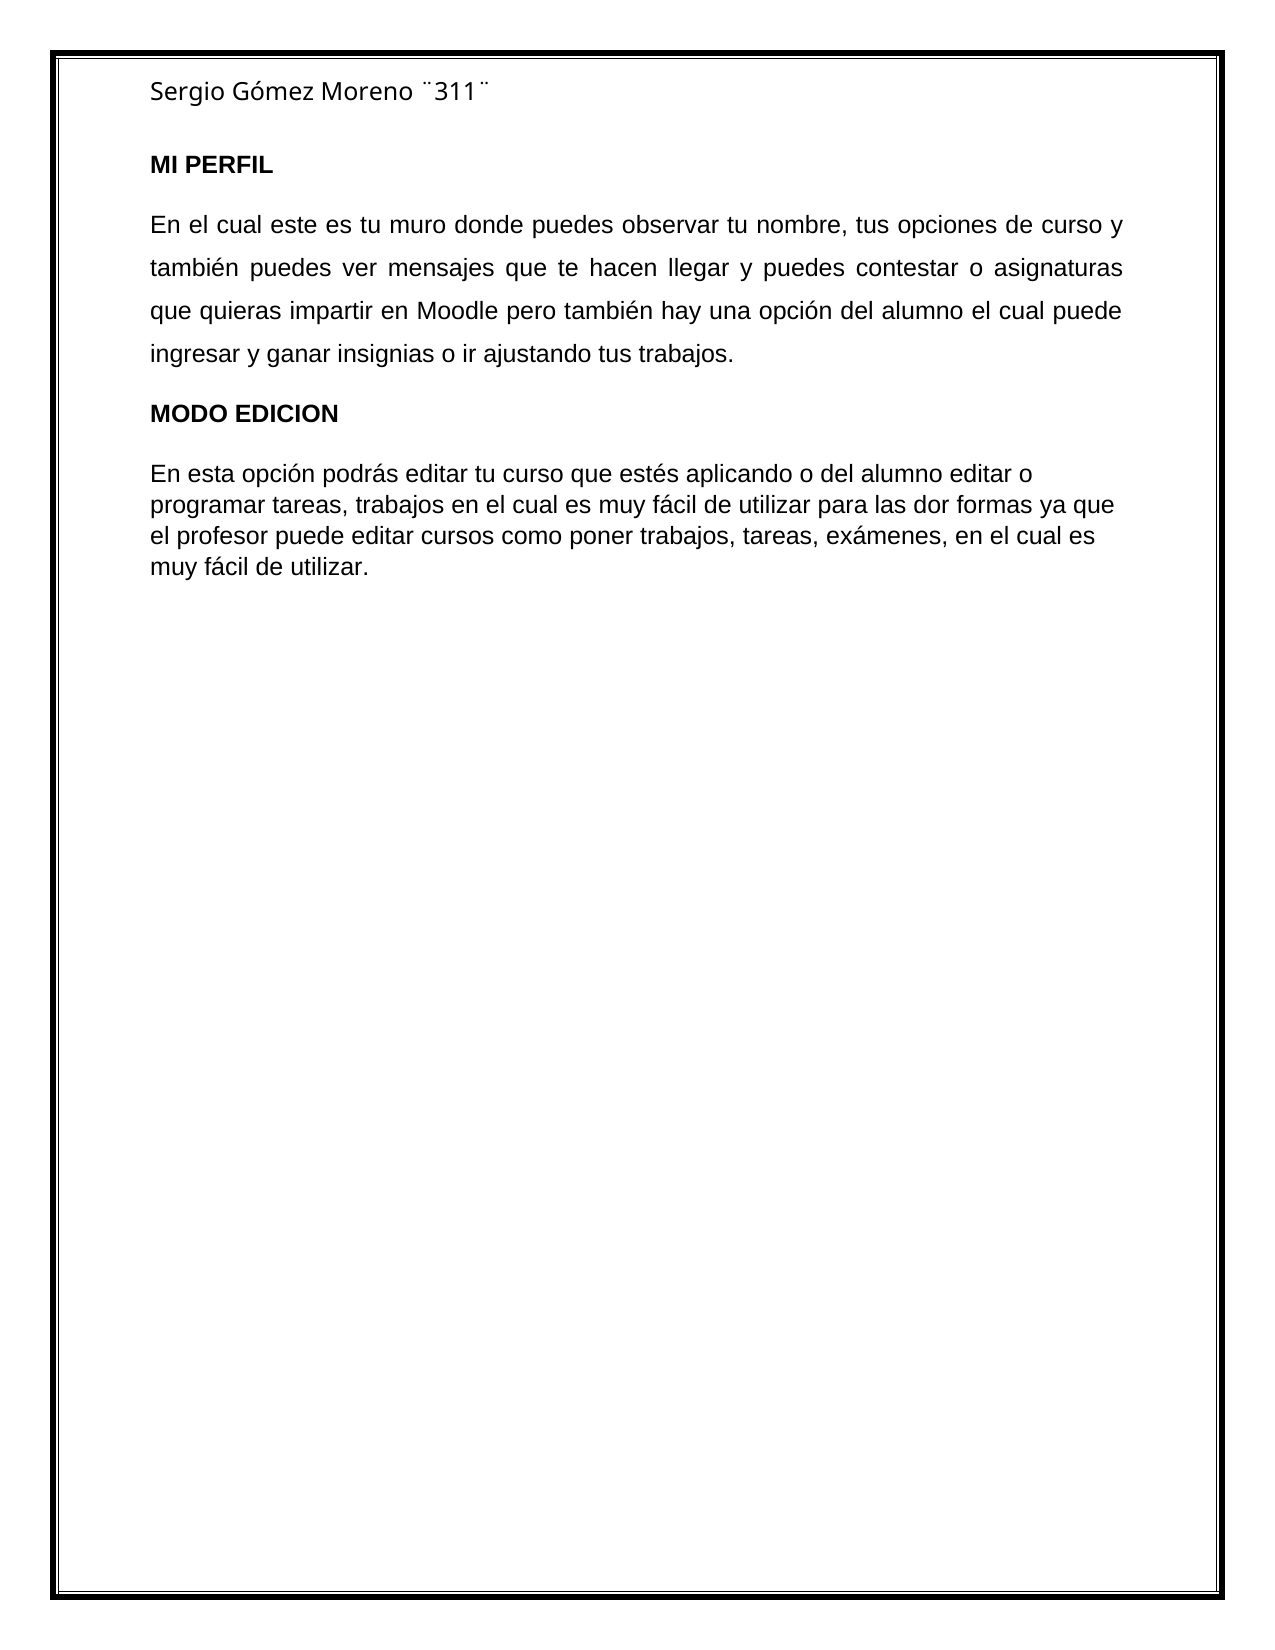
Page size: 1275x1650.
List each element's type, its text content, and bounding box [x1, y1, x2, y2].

text En esta opción podrás editar tu curso que estés aplicando o del alumno editar o programar tareas, trabajos en el cual es muy fácil de utilizar para las dor formas ya que el profesor puede editar cursos como poner trabajos, tareas, exámenes, en el cual es muy fácil de utilizar. [150, 459, 1125, 581]
text MI PERFIL [150, 150, 1125, 179]
text En el cual este es tu muro donde puedes observar tu nombre, tus opciones de curso y también puedes ver mensajes que te hacen llegar y puedes contestar o asignaturas que quieras impartir en Moodle pero también hay una opción del alumno el cual puede ingresar y ganar insignias o ir ajustando tus trabajos. [150, 210, 1125, 368]
text MODO EDICION [150, 399, 1125, 428]
